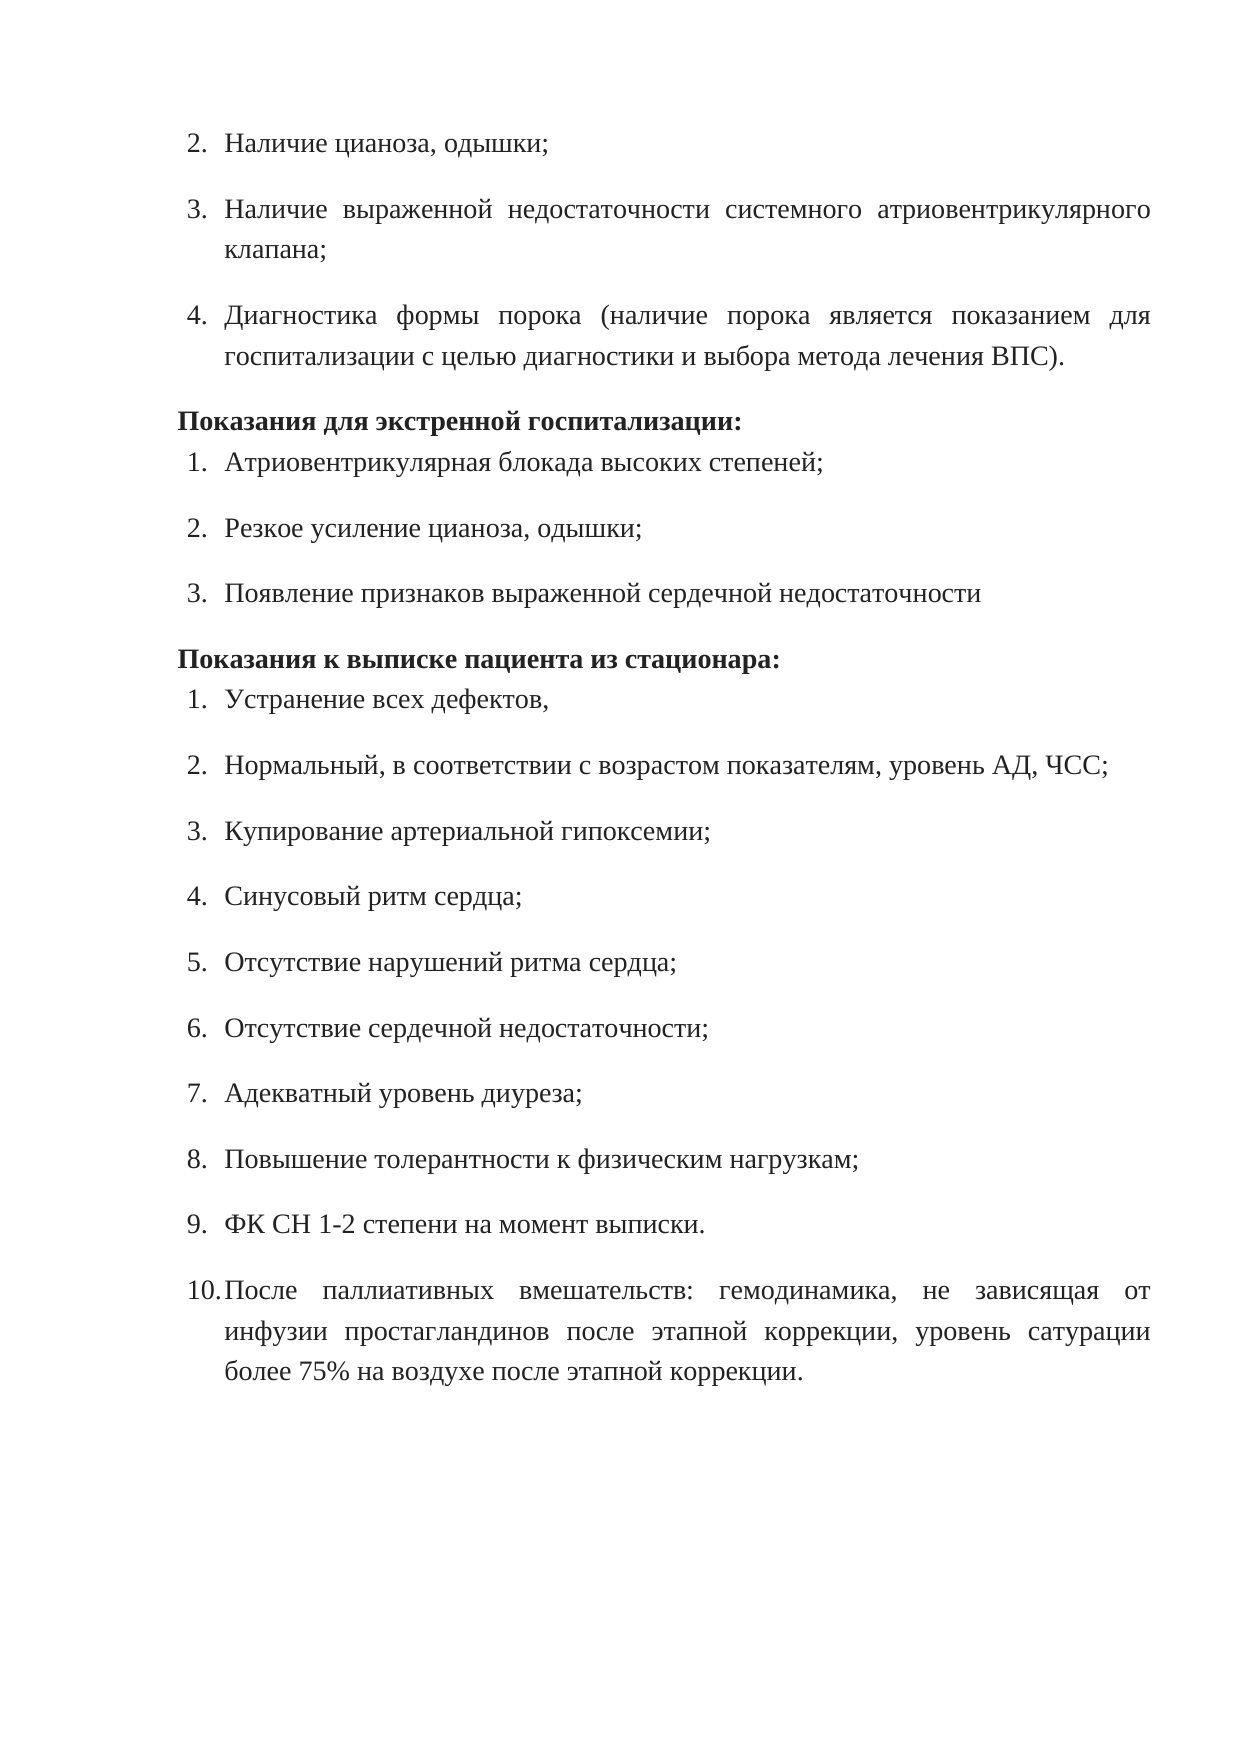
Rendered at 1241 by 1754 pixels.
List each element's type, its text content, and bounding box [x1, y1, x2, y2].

list Диагностика формы порока (наличие порока является показанием для госпитализации с целью диагностики и выбора метода лечения ВПС). [187, 290, 1152, 371]
text Показания для экстренной госпитализации: [177, 396, 1152, 437]
text Показания к выписке пациента из стационара: [177, 634, 1152, 674]
list Синусовый ритм сердца; [187, 871, 1152, 912]
list После паллиативных вмешательств: гемодинамика, не зависящая от инфузии простагландинов после этапной коррекции, уровень сатурации более 75% на воздухе после этапной коррекции. [187, 1265, 1152, 1387]
list Отсутствие сердечной недостаточности; [187, 1002, 1152, 1043]
list ФК СН 1-2 степени на момент выписки. [187, 1199, 1152, 1240]
list Атриовентрикулярная блокада высоких степеней; [187, 437, 1152, 477]
list Устранение всех дефектов, [187, 674, 1152, 715]
list Отсутствие нарушений ритма сердца; [187, 937, 1152, 977]
list Появление признаков выраженной сердечной недостаточности [187, 568, 1152, 609]
list Наличие цианоза, одышки; [187, 118, 1152, 159]
list Повышение толерантности к физическим нагрузкам; [187, 1134, 1152, 1174]
list Резкое усиление цианоза, одышки; [187, 502, 1152, 543]
list Нормальный, в соответствии с возрастом показателям, уровень АД, ЧСС; [187, 740, 1152, 781]
list Купирование артериальной гипоксемии; [187, 806, 1152, 846]
list Адекватный уровень диуреза; [187, 1068, 1152, 1109]
list Наличие выраженной недостаточности системного атриовентрикулярного клапана; [187, 184, 1152, 265]
